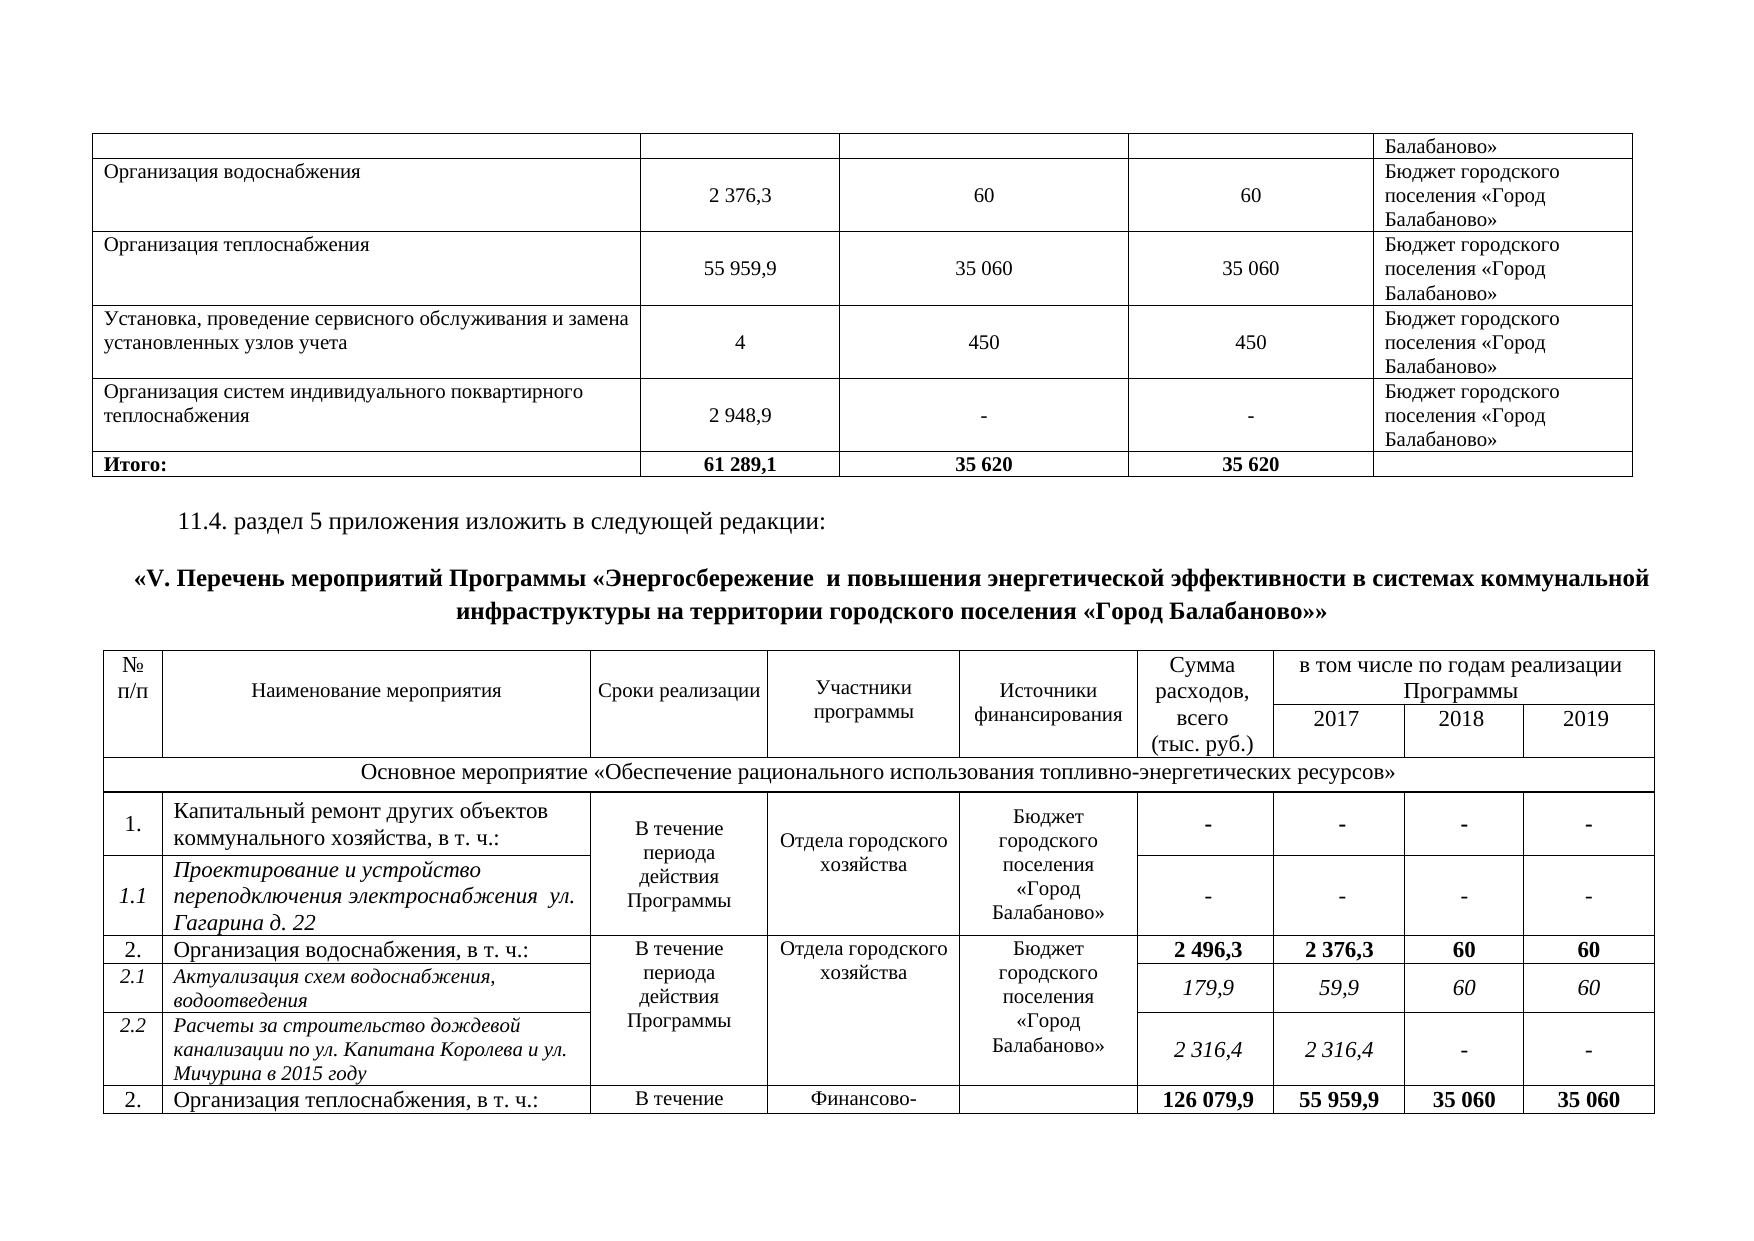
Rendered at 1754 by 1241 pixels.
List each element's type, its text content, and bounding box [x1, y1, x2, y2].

table_cell В течение периода действия Программы [591, 936, 767, 1085]
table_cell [768, 1086, 959, 1112]
table_cell Отдела городского хозяйства [768, 793, 959, 935]
table_cell Отдела городского хозяйства [768, 936, 959, 1085]
table_cell 1.1 [104, 856, 162, 935]
table_cell 61 289,1 [641, 452, 839, 476]
table_cell - [1524, 1013, 1654, 1085]
table_cell 450 [1129, 306, 1373, 378]
table_cell 55 959,9 [641, 232, 839, 304]
table_header Сроки реализации [591, 651, 767, 757]
table_cell - [1138, 856, 1273, 935]
table_header Источники финансирования [960, 651, 1137, 757]
table_cell Организация теплоснабжения [93, 232, 640, 304]
table_cell [960, 1086, 1137, 1112]
text «V. Перечень мероприятий Программы «Энергосбережение и повышения энергетической эффективности в системах коммунальной инфраструктуры на территории городского поселения «Город Балабаново»» [103, 563, 1680, 625]
table_cell 35 060 [840, 232, 1128, 304]
table_cell - [1129, 379, 1373, 451]
table_cell 450 [840, 306, 1128, 378]
table_cell - [840, 379, 1128, 451]
table_cell 2. [104, 936, 162, 963]
table_cell Бюджет городского поселения «Город Балабаново» [960, 793, 1137, 935]
table_cell Бюджет городского поселения «Город Балабаново» [1374, 379, 1632, 451]
table_cell - [1405, 1013, 1523, 1085]
table_cell Основное мероприятие «Обеспечение рационального использования топливно-энергетических ресурсов» [104, 758, 1654, 791]
table_cell Бюджет городского поселения «Город Балабаново» [960, 936, 1137, 1085]
table_cell 59,9 [1274, 964, 1404, 1012]
table_header Сумма расходов, всего (тыс. руб.) [1138, 651, 1273, 757]
text 11.4. раздел 5 приложения изложить в следующей редакции: [103, 506, 1680, 534]
table_cell Установка, проведение сервисного обслуживания и замена установленных узлов учета [93, 306, 640, 378]
table_cell 60 [840, 159, 1128, 231]
table_cell 60 [1524, 964, 1654, 1012]
table_cell Расчеты за строительство дождевой канализации по ул. Капитана Королева и ул. Мичурина в 2015 году [163, 1013, 590, 1085]
table_cell Организация водоснабжения, в т. ч.: [163, 936, 590, 963]
table_cell - [1129, 134, 1373, 158]
table_cell 35 060 [1524, 1086, 1654, 1112]
table_cell 2 316,4 [1274, 1013, 1404, 1085]
table_cell Актуализация схем водоснабжения, водоотведения [163, 964, 590, 1012]
table_cell 35 620 [840, 452, 1128, 476]
table_cell 60 [1405, 936, 1523, 963]
table_cell 35 060 [1405, 1086, 1523, 1112]
table_cell 35 060 [1129, 232, 1373, 304]
table_cell 35 620 [1129, 452, 1373, 476]
table_cell 2 376,3 [641, 159, 839, 231]
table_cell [1374, 159, 1632, 231]
table_cell [1374, 452, 1632, 476]
table_cell 2017 [1274, 705, 1404, 757]
table_cell 1. [104, 793, 162, 855]
table_cell 55 959,9 [1274, 1086, 1404, 1112]
table_cell 2.2 [104, 1013, 162, 1085]
table_cell 2 948,9 [641, 379, 839, 451]
table_cell - [1405, 856, 1523, 935]
table_cell Проектирование и устройство переподключения электроснабжения ул. Гагарина д. 22 [163, 856, 590, 935]
table_cell В течение периода действия Программы [591, 793, 767, 935]
table_cell Бюджет городского поселения «Город Балабаново» [1374, 232, 1632, 304]
table_cell 4 [641, 306, 839, 378]
table_cell 2 376,3 [1274, 936, 1404, 963]
table_cell Организация водоснабжения [93, 159, 640, 231]
table_cell Итого: [93, 452, 640, 476]
table_cell - [641, 134, 839, 158]
table_cell - [1274, 856, 1404, 935]
table_cell - [1405, 793, 1523, 855]
table_cell Капитальный ремонт других объектов коммунального хозяйства, в т. ч.: [163, 793, 590, 855]
table_cell 2. [104, 1086, 162, 1112]
table_cell 2 496,3 [1138, 936, 1273, 963]
table_cell 126 079,9 [1138, 1086, 1273, 1112]
table_header Участники программы [768, 651, 959, 757]
table_cell 60 [1524, 936, 1654, 963]
table_cell 2.1 [104, 964, 162, 1012]
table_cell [1374, 134, 1632, 158]
table_cell - [840, 134, 1128, 158]
table_header № п/п [104, 651, 162, 757]
table_cell 179,9 [1138, 964, 1273, 1012]
table_cell Организация систем индивидуального поквартирного теплоснабжения [93, 379, 640, 451]
table_cell 2 316,4 [1138, 1013, 1273, 1085]
table_cell Бюджет городского поселения «Город Балабаново» [1374, 306, 1632, 378]
table_cell Организация теплоснабжения, в т. ч.: [163, 1086, 590, 1112]
table_header в том числе по годам реализации Программы [1274, 651, 1654, 704]
table_cell - [1274, 793, 1404, 855]
table_cell 2018 [1405, 705, 1523, 757]
table_cell 2019 [1524, 705, 1654, 757]
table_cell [591, 1086, 767, 1112]
table_header Наименование мероприятия [163, 651, 590, 757]
table_cell 60 [1129, 159, 1373, 231]
table_cell - [1138, 793, 1273, 855]
table_cell - [1524, 856, 1654, 935]
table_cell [93, 134, 640, 158]
table_cell - [1524, 793, 1654, 855]
table_cell 60 [1405, 964, 1523, 1012]
